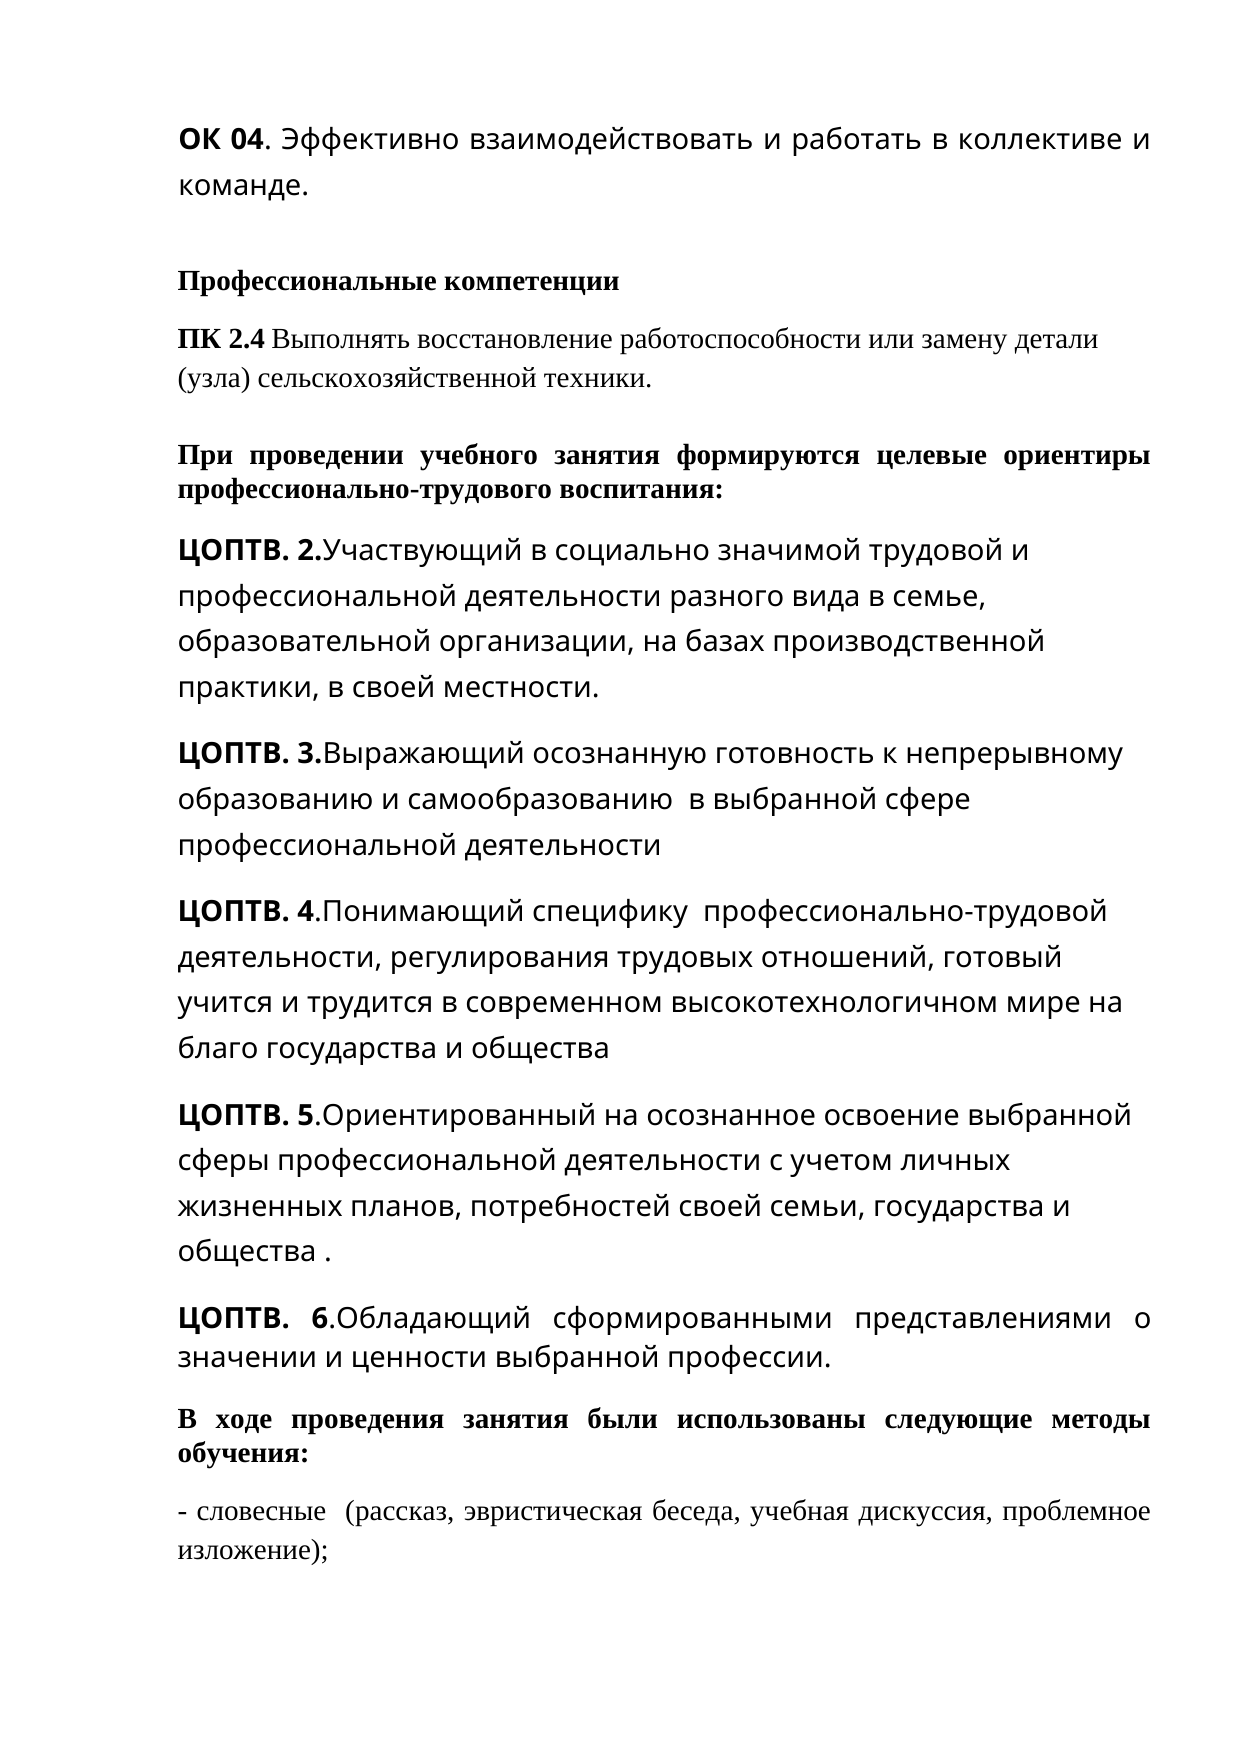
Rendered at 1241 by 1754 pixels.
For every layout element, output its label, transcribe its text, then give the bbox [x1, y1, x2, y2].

text ЦОПТВ. 2.Участвующий в социально значимой трудовой и профессиональной деятельности разного вида в семье, образовательной организации, на базах производственной практики, в своей местности. [177, 529, 1152, 706]
text При проведении учебного занятия формируются целевые ориентиры профессионально-трудового воспитания: [177, 437, 1152, 504]
text ОК 04. Эффективно взаимодействовать и работать в коллективе и команде. [178, 118, 1152, 203]
text - словесные (рассказ, эвристическая беседа, учебная дискуссия, проблемное изложение); [177, 1493, 1152, 1566]
text ЦОПТВ. 5.Ориентированный на осознанное освоение выбранной сферы профессиональной деятельности с учетом личных жизненных планов, потребностей своей семьи, государства и общества . [177, 1094, 1152, 1270]
text ЦОПТВ. 4.Понимающий специфику профессионально-трудовой деятельности, регулирования трудовых отношений, готовый учится и трудится в современном высокотехнологичном мире на благо государства и общества [177, 890, 1152, 1067]
text ЦОПТВ. 6.Обладающий сформированными представлениями о значении и ценности выбранной профессии. [177, 1297, 1152, 1376]
text В ходе проведения занятия были использованы следующие методы обучения: [177, 1401, 1152, 1468]
text ПК 2.4 Выполнять восстановление работоспособности или замену детали (узла) сельскохозяйственной техники. [177, 322, 1152, 394]
text Профессиональные компетенции [177, 263, 1152, 297]
text ЦОПТВ. 3.Выражающий осознанную готовность к непрерывному образованию и самообразованию в выбранной сфере профессиональной деятельности [177, 733, 1152, 864]
